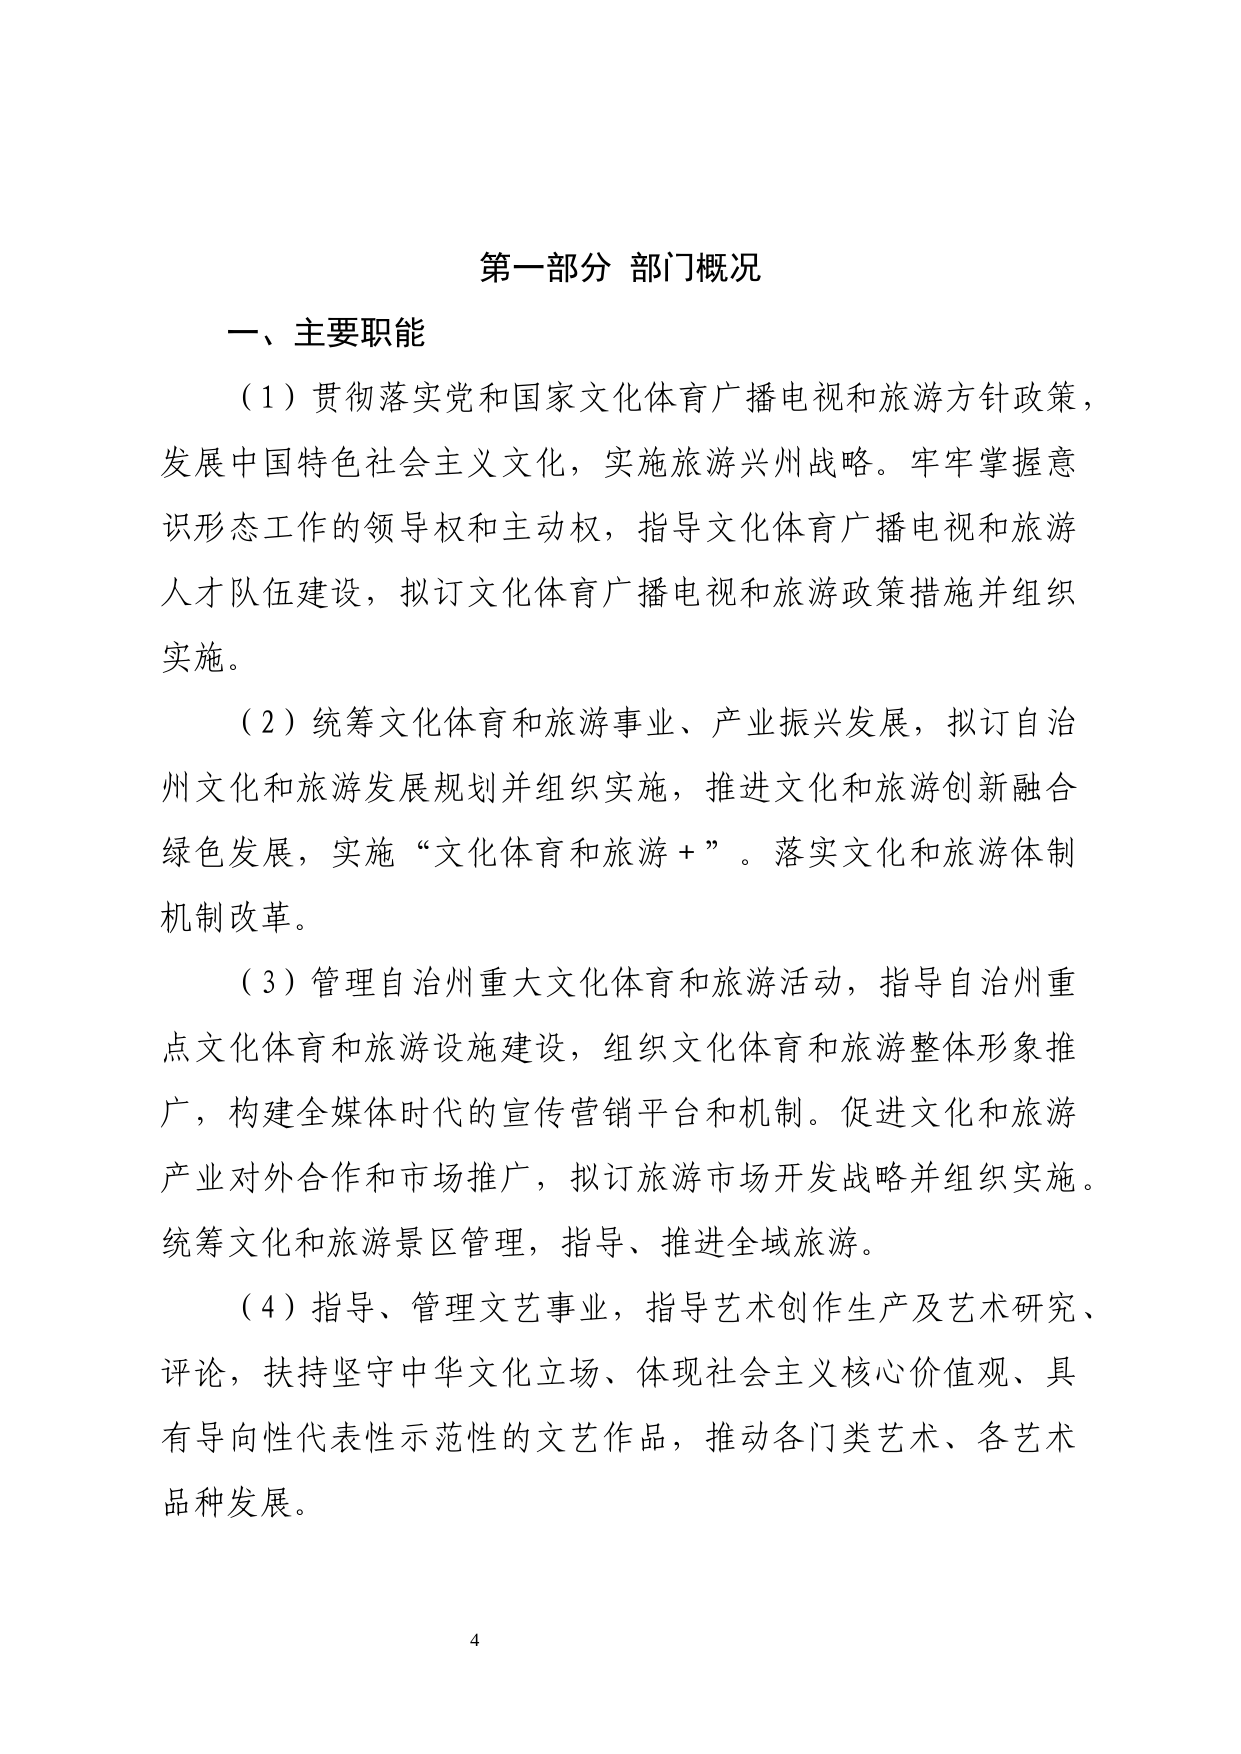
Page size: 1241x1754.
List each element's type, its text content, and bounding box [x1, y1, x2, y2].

text （2）统筹文化体育和旅游事业、产业振兴发展，拟订自治州文化和旅游发展规划并组织实施，推进文化和旅游创新融合绿色发展，实施“文化体育和旅游＋”。落实文化和旅游体制机制改革。 [159, 688, 1081, 948]
text （4）指导、管理文艺事业，指导艺术创作生产及艺术研究、评论，扶持坚守中华文化立场、体现社会主义核心价值观、具有导向性代表性示范性的文艺作品，推动各门类艺术、各艺术品种发展。 [159, 1273, 1081, 1533]
text （1）贯彻落实党和国家文化体育广播电视和旅游方针政策，发展中国特色社会主义文化，实施旅游兴州战略。牢牢掌握意识形态工作的领导权和主动权，指导文化体育广播电视和旅游人才队伍建设，拟订文化体育广播电视和旅游政策措施并组织实施。 [159, 363, 1081, 688]
text （3）管理自治州重大文化体育和旅游活动，指导自治州重点文化体育和旅游设施建设，组织文化体育和旅游整体形象推广，构建全媒体时代的宣传营销平台和机制。促进文化和旅游产业对外合作和市场推广，拟订旅游市场开发战略并组织实施。统筹文化和旅游景区管理，指导、推进全域旅游。 [159, 948, 1081, 1273]
text 一、主要职能 [159, 298, 1081, 363]
text 第一部分 部门概况 [159, 233, 1081, 298]
